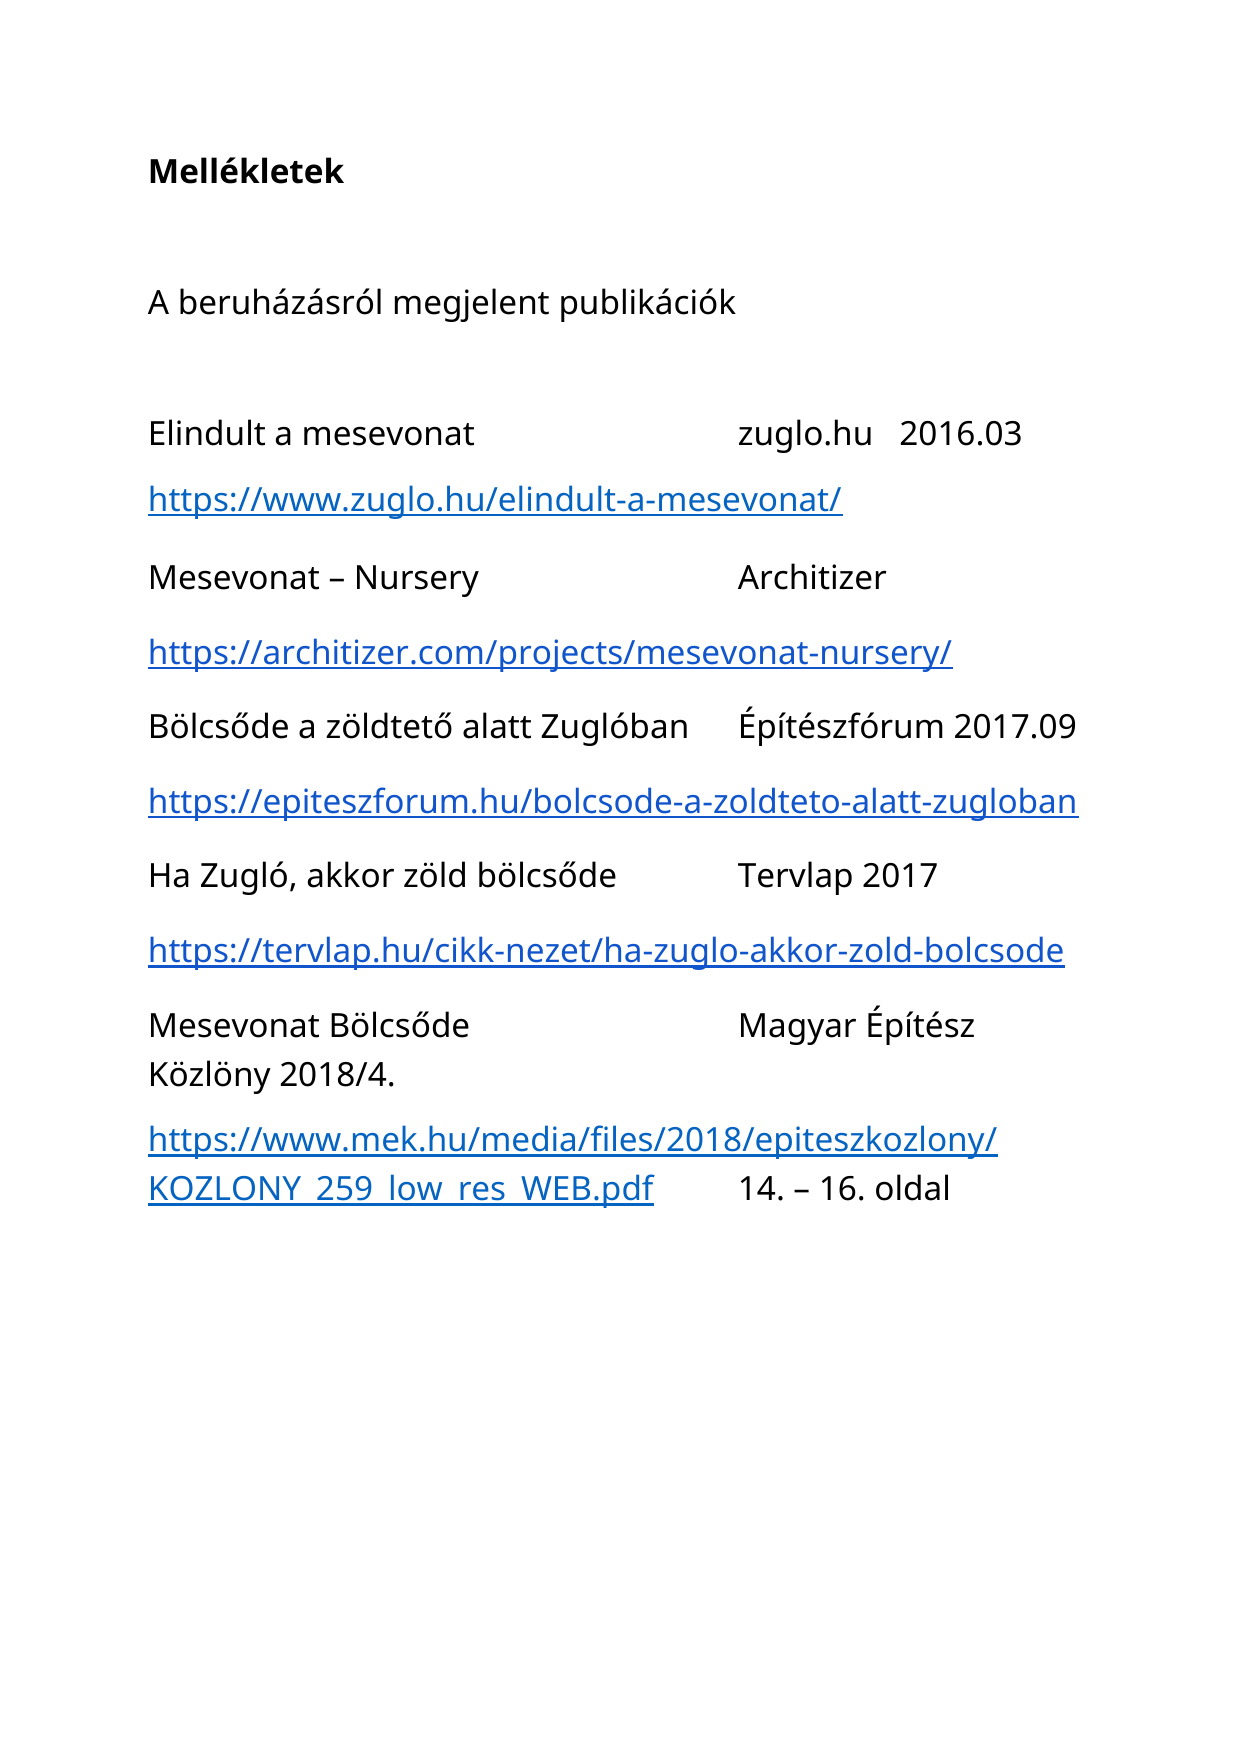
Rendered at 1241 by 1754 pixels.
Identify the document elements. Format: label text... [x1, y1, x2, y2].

text https://tervlap.hu/cikk-nezet/ha-zuglo-akkor-zold-bolcsode [148, 927, 1093, 972]
text Mesevonat – Nursery Architizer [148, 554, 1093, 599]
text https://www.zuglo.hu/elindult-a-mesevonat/ [148, 476, 1093, 521]
text A beruházásról megjelent publikációk [148, 279, 1093, 324]
text Mellékletek [148, 148, 1093, 193]
text Elindult a mesevonat zuglo.hu 2016.03 [148, 410, 1093, 456]
text Mesevonat Bölcsőde Magyar Építész Közlöny 2018/4. [148, 1001, 1093, 1096]
text https://www.mek.hu/media/files/2018/epiteszkozlony/KOZLONY_259_low_res_WEB.pdf 14. – 16. oldal [148, 1116, 1093, 1210]
text Ha Zugló, akkor zöld bölcsőde Tervlap 2017 [148, 852, 1093, 898]
text https://epiteszforum.hu/bolcsode-a-zoldteto-alatt-zugloban [148, 778, 1093, 823]
text https://architizer.com/projects/mesevonat-nursery/ [148, 628, 1093, 674]
text Bölcsőde a zöldtető alatt Zuglóban Építészfórum 2017.09 [148, 703, 1093, 748]
